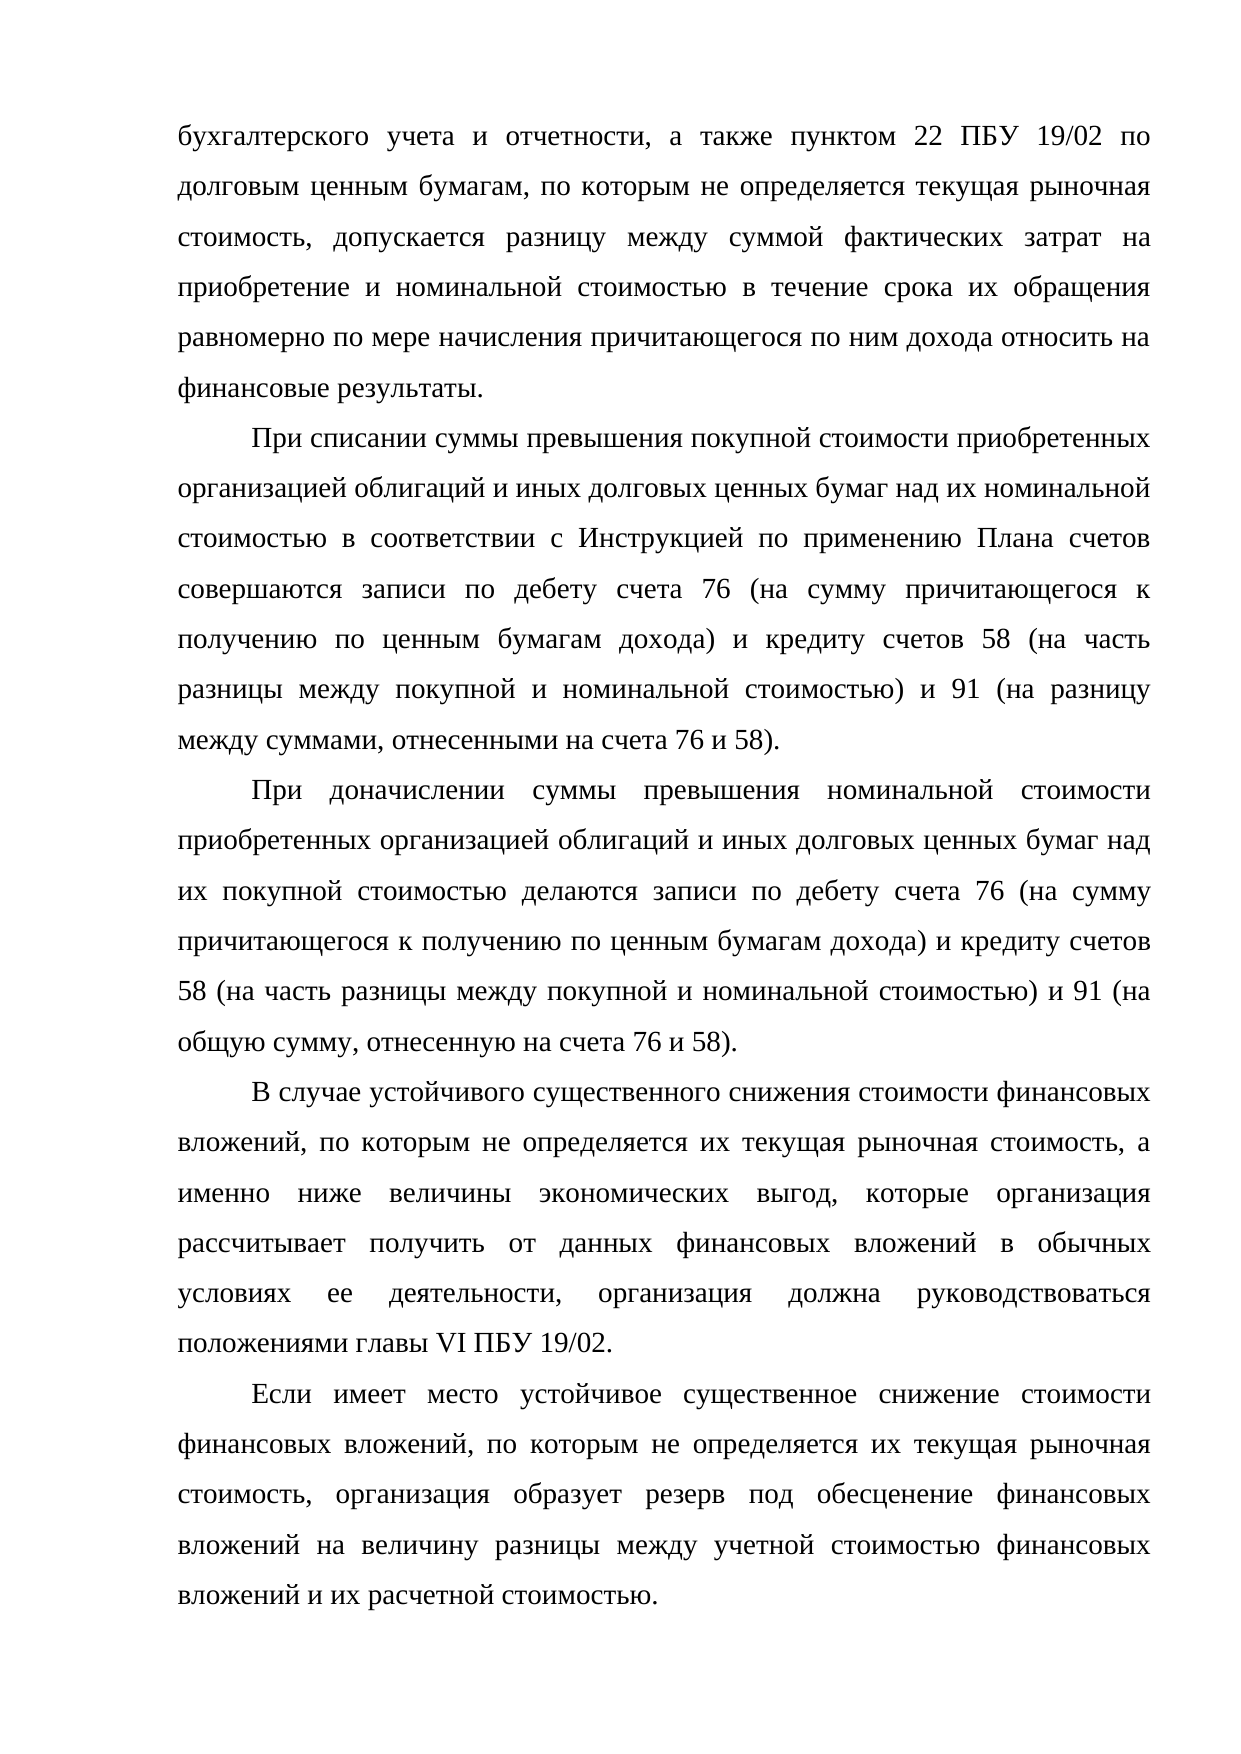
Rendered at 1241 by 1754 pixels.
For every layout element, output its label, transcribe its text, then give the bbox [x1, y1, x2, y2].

text При списании суммы превышения покупной стоимости приобретенных организацией облигаций и иных долговых ценных бумаг над их номинальной стоимостью в соответствии с Инструкцией по применению Плана счетов совершаются записи по дебету счета 76 (на сумму причитающегося к получению по ценным бумагам дохода) и кредиту счетов 58 (на часть разницы между покупной и номинальной стоимостью) и 91 (на разницу между суммами, отнесенными на счета 76 и 58). [177, 420, 1152, 755]
text Если имеет место устойчивое существенное снижение стоимости финансовых вложений, по которым не определяется их текущая рыночная стоимость, организация образует резерв под обесценение финансовых вложений на величину разницы между учетной стоимостью финансовых вложений и их расчетной стоимостью. [177, 1376, 1152, 1611]
text При доначислении суммы превышения номинальной стоимости приобретенных организацией облигаций и иных долговых ценных бумаг над их покупной стоимостью делаются записи по дебету счета 76 (на сумму причитающегося к получению по ценным бумагам дохода) и кредиту счетов 58 (на часть разницы между покупной и номинальной стоимостью) и 91 (на общую сумму, отнесенную на счета 76 и 58). [177, 772, 1152, 1057]
text В случае устойчивого существенного снижения стоимости финансовых вложений, по которым не определяется их текущая рыночная стоимость, а именно ниже величины экономических выгод, которые организация рассчитывает получить от данных финансовых вложений в обычных условиях ее деятельности, организация должна руководствоваться положениями главы VI ПБУ 19/02. [177, 1074, 1152, 1359]
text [177, 118, 1152, 403]
